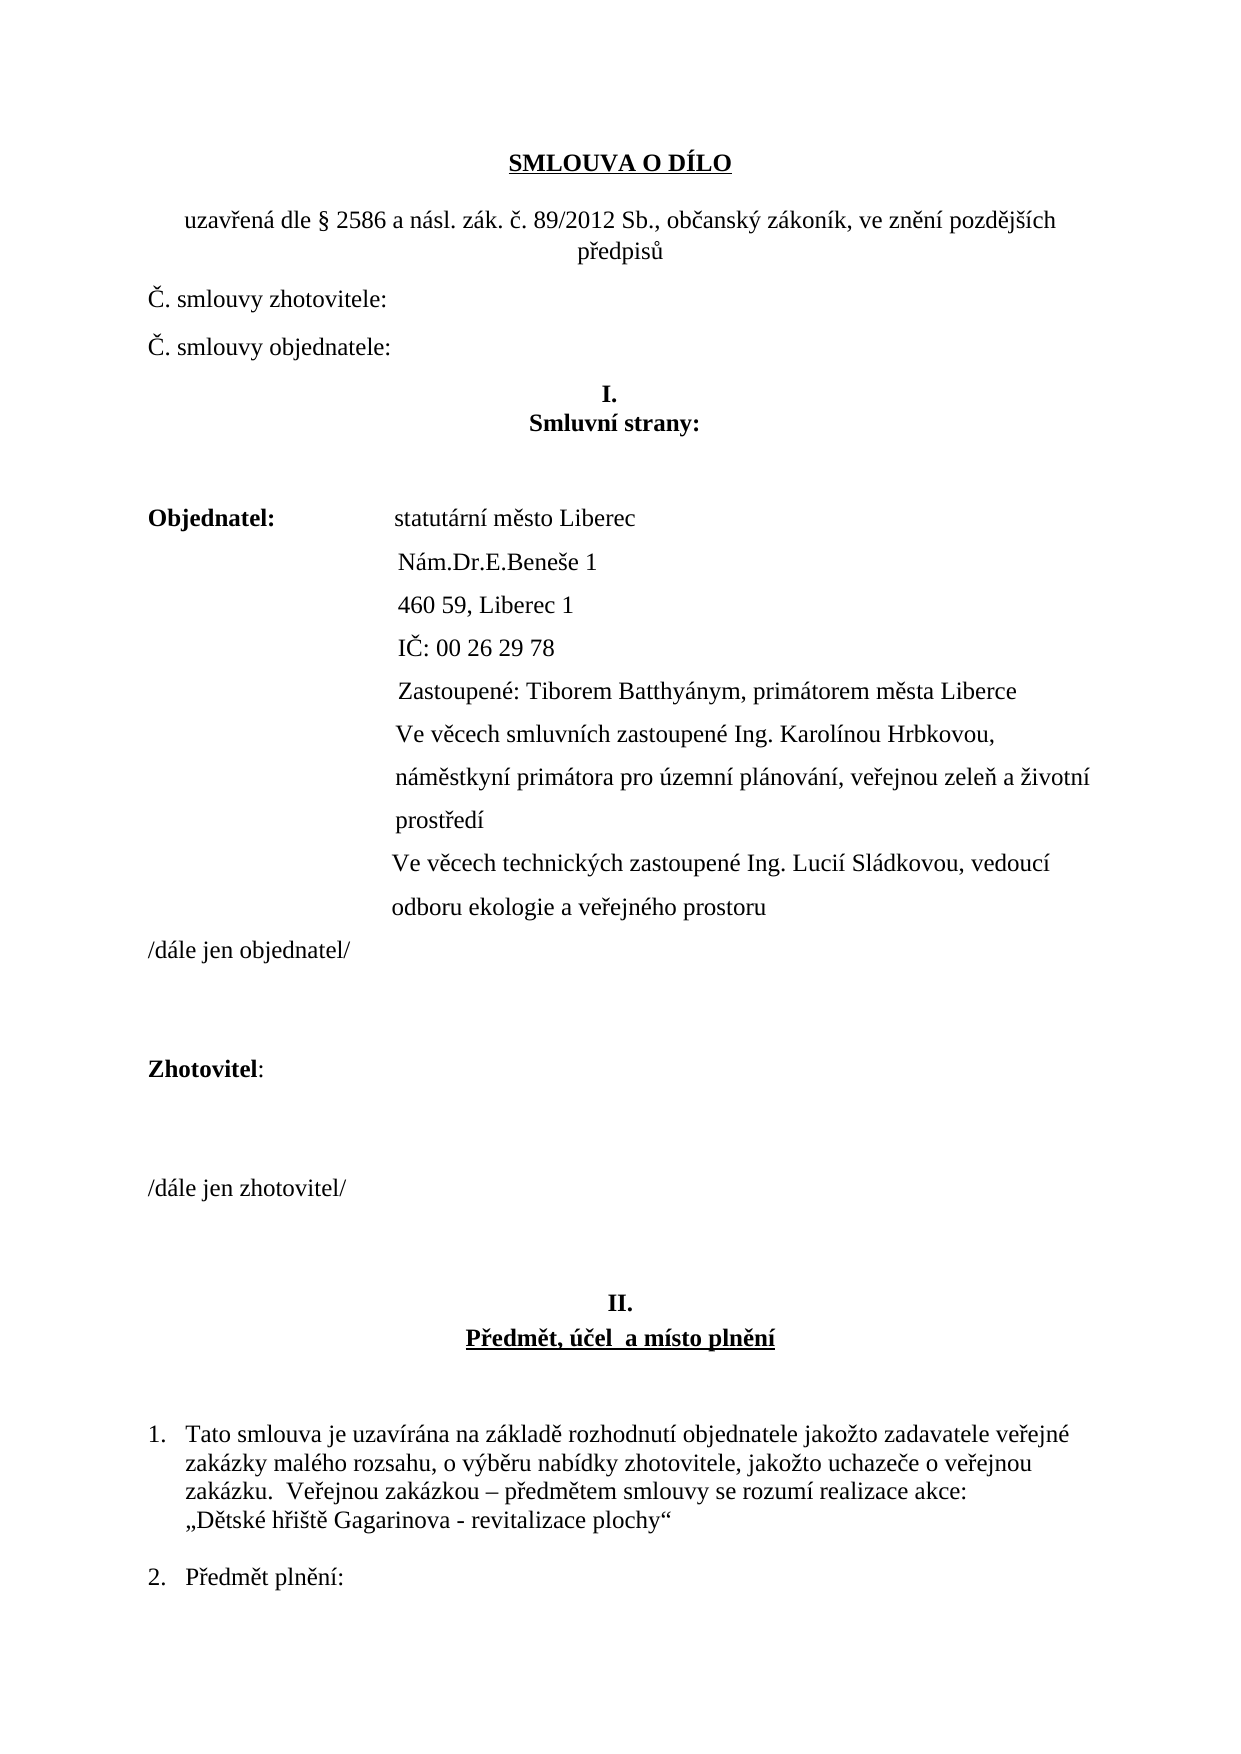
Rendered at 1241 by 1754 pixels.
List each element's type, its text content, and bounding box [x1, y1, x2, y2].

text 460 59, Liberec 1 [148, 590, 1093, 618]
text /dále jen objednatel/ [148, 935, 1093, 963]
text Č. smlouvy objednatele: [148, 332, 1093, 360]
text Objednatel: statutární město Liberec [148, 503, 1093, 532]
text Ve věcech smluvních zastoupené Ing. Karolínou Hrbkovou, [295, 719, 1093, 748]
text Zhotovitel: [148, 1054, 1093, 1083]
text odboru ekologie a veřejného prostoru [148, 892, 1093, 920]
text uzavřená dle § 2586 a násl. zák. č. 89/2012 Sb., občanský zákoník, ve znění pozdějších předpisů [148, 205, 1093, 265]
text Ve věcech technických zastoupené Ing. Lucií Sládkovou, vedoucí [148, 848, 1093, 877]
text Smluvní strany: [481, 408, 1093, 437]
text Č. smlouvy zhotovitele: [148, 284, 1093, 313]
text Nám.Dr.E.Beneše 1 [148, 547, 1093, 575]
text IČ: 00 26 29 78 [148, 633, 1093, 662]
list Předmět plnění: [148, 1562, 1093, 1591]
text náměstkyní primátora pro územní plánování, veřejnou zeleň a životní [295, 762, 1093, 791]
text „Dětské hřiště Gagarinova - revitalizace plochy“ [185, 1505, 1093, 1534]
text /dále jen zhotovitel/ [148, 1173, 1093, 1201]
list Tato smlouva je uzavírána na základě rozhodnutí objednatele jakožto zadavatele veřejné zakázky malého rozsahu, o výběru nabídky zhotovitele, jakožto uchazeče o veřejnou zakázku. Veřejnou zakázkou – předmětem smlouvy se rozumí realizace akce: [148, 1419, 1093, 1505]
text SMLOUVA O DÍLO [148, 148, 1093, 176]
text II. [148, 1288, 1093, 1317]
text prostředí [295, 805, 1093, 834]
text Předmět, účel a místo plnění [148, 1323, 1093, 1352]
text Zastoupené: Tiborem Batthyánym, primátorem města Liberce [148, 676, 1093, 705]
